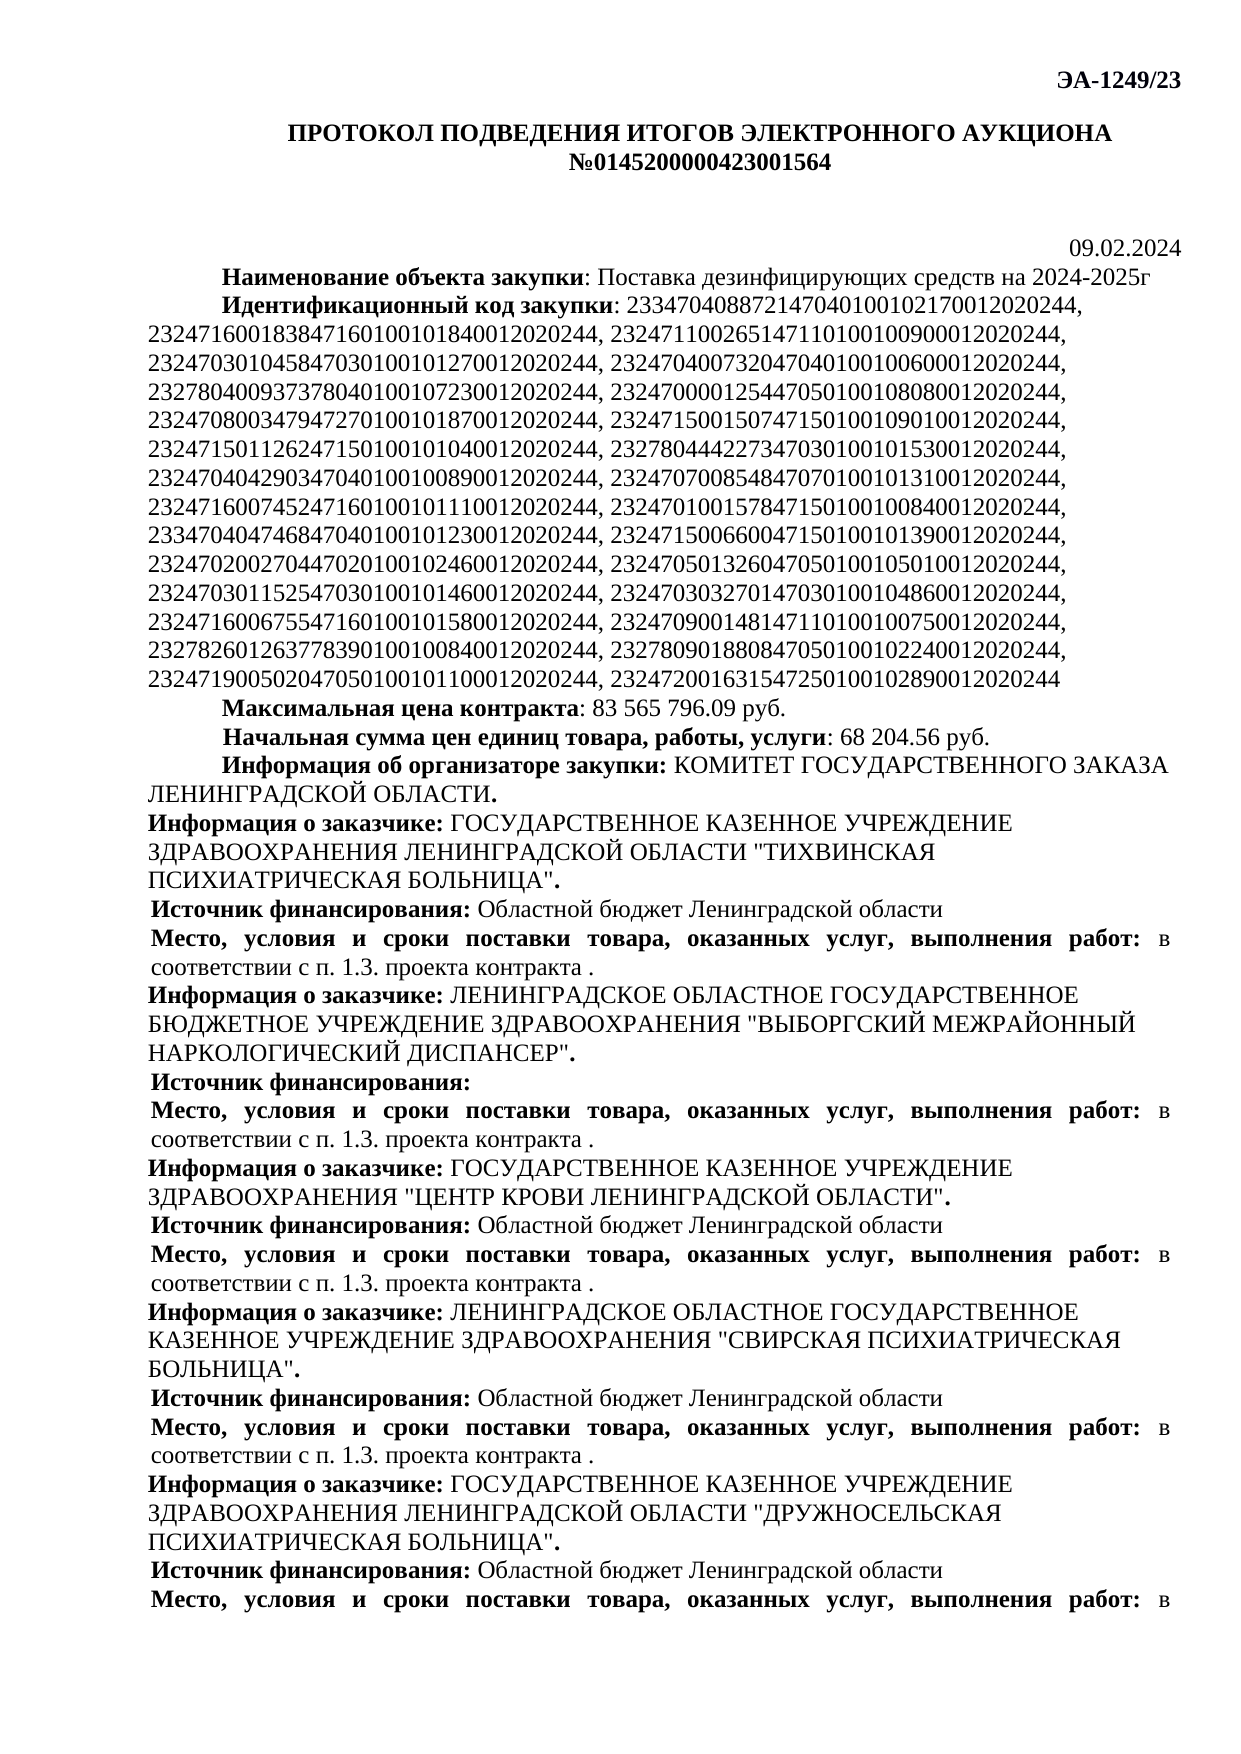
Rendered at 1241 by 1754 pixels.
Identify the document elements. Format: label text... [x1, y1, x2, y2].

text ПРОТОКОЛ ПОДВЕДЕНИЯ ИТОГОВ ЭЛЕКТРОННОГО АУКЦИОНА [148, 118, 1181, 147]
text Наименование объекта закупки: Поставка дезинфицирующих средств на 2024-2025г [148, 262, 1181, 291]
text Информация о заказчике: ГОСУДАРСТВЕННОЕ КАЗЕННОЕ УЧРЕЖДЕНИЕ ЗДРАВООХРАНЕНИЯ ЛЕНИНГРАДСКОЙ ОБЛАСТИ "ТИХВИНСКАЯ ПСИХИАТРИЧЕСКАЯ БОЛЬНИЦА". [148, 808, 1181, 894]
text Информация об организаторе закупки: КОМИТЕТ ГОСУДАРСТВЕННОГО ЗАКАЗА ЛЕНИНГРАДСКОЙ ОБЛАСТИ. [148, 751, 1181, 808]
text Информация о заказчике: ГОСУДАРСТВЕННОЕ КАЗЕННОЕ УЧРЕЖДЕНИЕ ЗДРАВООХРАНЕНИЯ "ЦЕНТР КРОВИ ЛЕНИНГРАДСКОЙ ОБЛАСТИ". [148, 1153, 1181, 1211]
text Информация о заказчике: ЛЕНИНГРАДСКОЕ ОБЛАСТНОЕ ГОСУДАРСТВЕННОЕ КАЗЕННОЕ УЧРЕЖДЕНИЕ ЗДРАВООХРАНЕНИЯ "СВИРСКАЯ ПСИХИАТРИЧЕСКАЯ БОЛЬНИЦА". [148, 1297, 1181, 1383]
text Максимальная цена контракта: 83 565 796.09 руб. [148, 693, 1181, 722]
text Начальная сумма цен единиц товара, работы, услуги: 68 204.56 руб. [223, 722, 1181, 751]
text №0145200000423001564 [148, 147, 1181, 176]
table_header Источник финансирования: Место, условия и сроки поставки товара, оказанных услуг, выполнения работ: в соответствии с п. 1.3. проекта контракта . [139, 1067, 1181, 1153]
text 09.02.2024 [148, 233, 1181, 262]
text Информация о заказчике: ГОСУДАРСТВЕННОЕ КАЗЕННОЕ УЧРЕЖДЕНИЕ ЗДРАВООХРАНЕНИЯ ЛЕНИНГРАДСКОЙ ОБЛАСТИ "ДРУЖНОСЕЛЬСКАЯ ПСИХИАТРИЧЕСКАЯ БОЛЬНИЦА". [148, 1469, 1181, 1556]
text Информация о заказчике: ЛЕНИНГРАДСКОЕ ОБЛАСТНОЕ ГОСУДАРСТВЕННОЕ БЮДЖЕТНОЕ УЧРЕЖДЕНИЕ ЗДРАВООХРАНЕНИЯ "ВЫБОРГСКИЙ МЕЖРАЙОННЫЙ НАРКОЛОГИЧЕСКИЙ ДИСПАНСЕР". [148, 981, 1181, 1067]
text Идентификационный код закупки: 233470408872147040100102170012020244, 232471600183847160100101840012020244, 232471100265147110100100900012020244, 232470301045847030100101270012020244, 232470400732047040100100600012020244, 232780400937378040100107230012020244, 232470000125447050100108080012020244, 232470800347947270100101870012020244, 232471500150747150100109010012020244, 232471501126247150100101040012020244, 232780444227347030100101530012020244, 232470404290347040100100890012020244, 232470700854847070100101310012020244, 232471600745247160100101110012020244, 232470100157847150100100840012020244, 233470404746847040100101230012020244, 232471500660047150100101390012020244, 232470200270447020100102460012020244, 232470501326047050100105010012020244, 232470301152547030100101460012020244, 232470303270147030100104860012020244, 232471600675547160100101580012020244, 232470900148147110100100750012020244, 232782601263778390100100840012020244, 232780901880847050100102240012020244, 232471900502047050100101100012020244, 232472001631547250100102890012020244 [148, 291, 1181, 693]
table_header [139, 1556, 1181, 1613]
